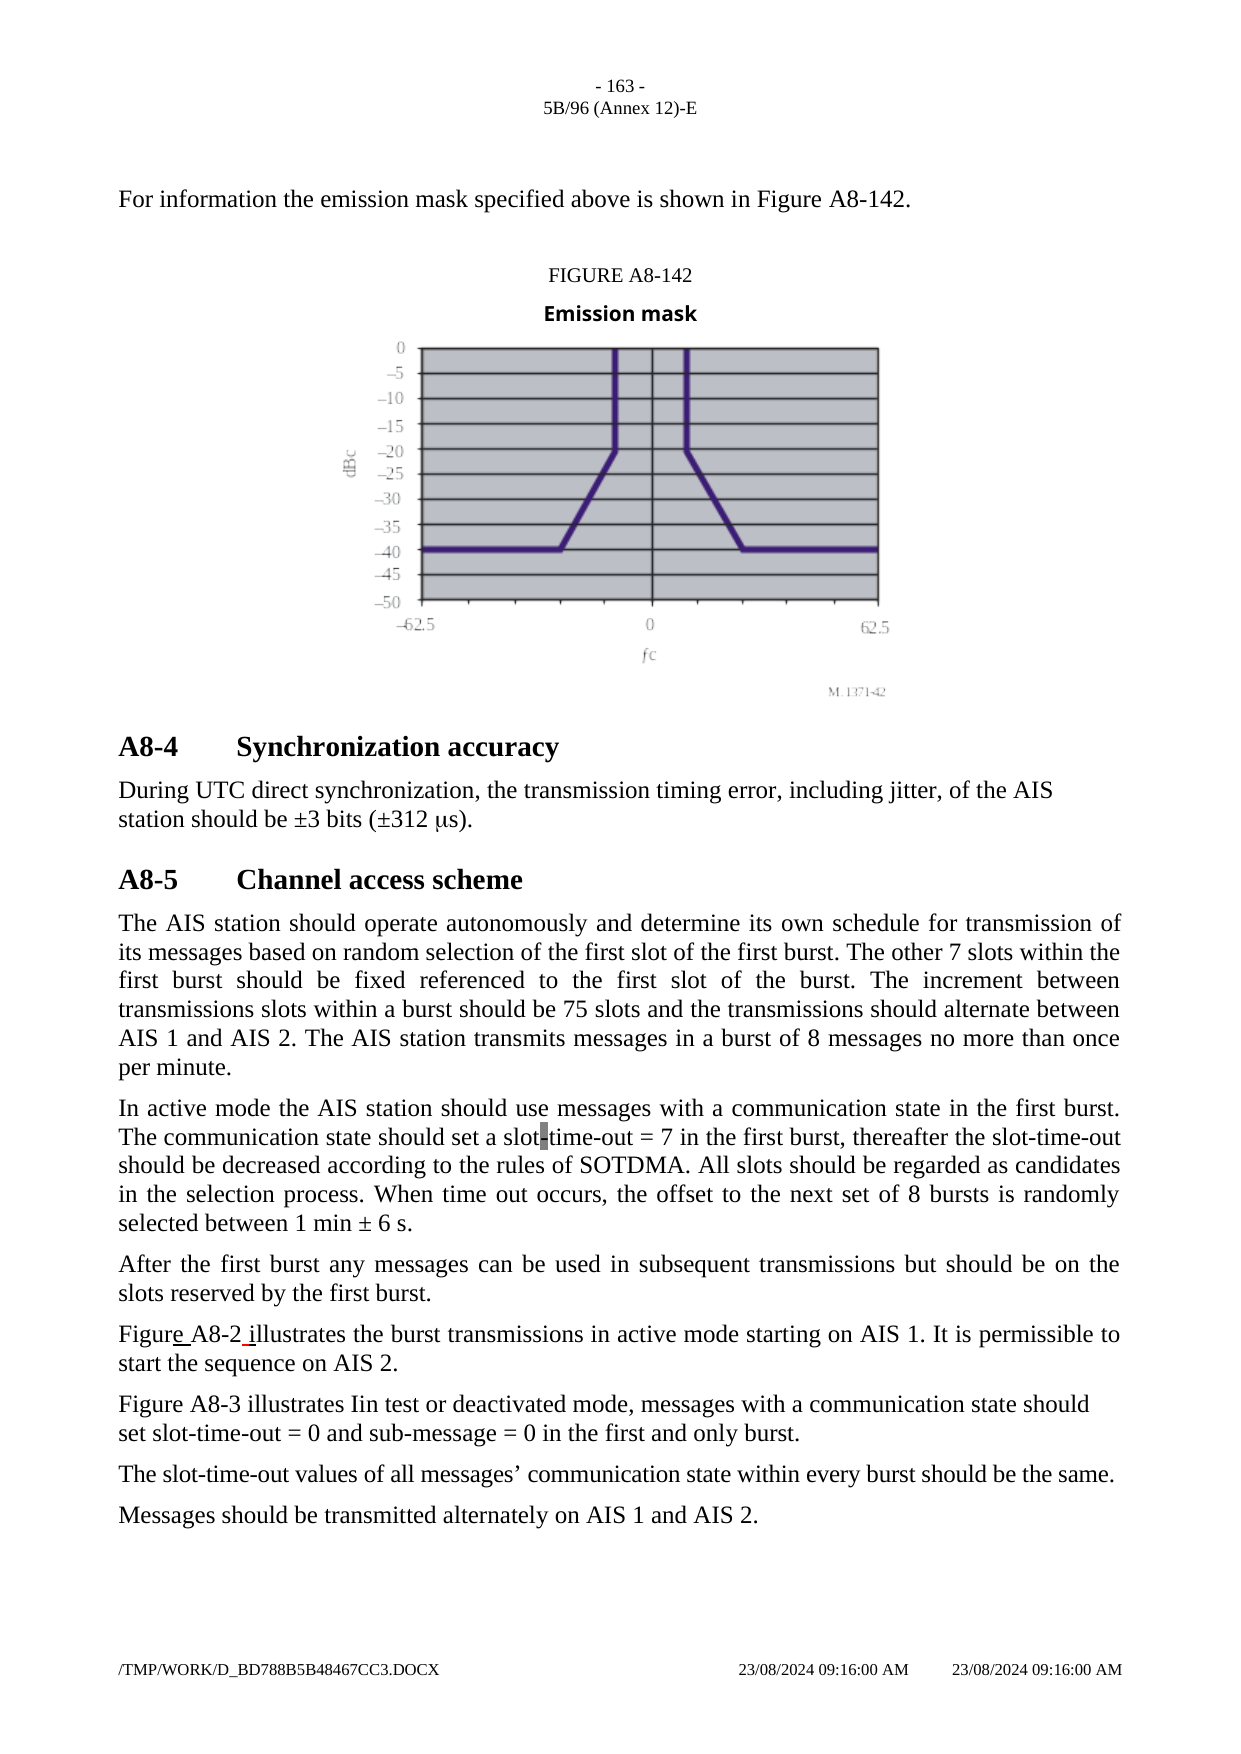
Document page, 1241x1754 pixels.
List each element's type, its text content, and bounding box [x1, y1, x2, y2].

title Emission mask [118, 299, 1122, 328]
text The slot-time-out values of all messages’ communication state within every burst should be the same. [118, 1459, 1122, 1488]
text In active mode the AIS station should use messages with a communication state in the first burst. The communication state should set a slot-time-out = 7 in the first burst, thereafter the slot-time-out should be decreased according to the rules of SOTDMA. All slots should be regarded as candidates in the selection process. When time out occurs, the offset to the next set of 8 bursts is randomly selected between 1 min ± 6 s. [118, 1093, 1122, 1237]
text Figure [118, 263, 1122, 287]
text The AIS station should operate autonomously and determine its own schedule for transmission of its messages based on random selection of the first slot of the first burst. The other 7 slots within the first burst should be fixed referenced to the first slot of the burst. The increment between transmissions slots within a burst should be 75 slots and the transmissions should alternate between AIS 1 and AIS 2. The AIS station transmits messages in a burst of 8 messages no more than once per minute. [118, 908, 1122, 1080]
text For information the emission mask specified above is shown in Figure . [118, 184, 1122, 213]
text After the first burst any messages can be used in subsequent transmissions but should be on the slots reserved by the first burst. [118, 1249, 1122, 1307]
subtitle 4 Synchronization accuracy [118, 729, 1122, 763]
text n test mode, messages with a communication state should set slot-time-out = 0 and sub-message = 0 in the first and only burst. [118, 1389, 1122, 1447]
text During UTC direct synchronization, the transmission timing error, including jitter, of the AIS station should be ±3 bits (±312 s). [118, 775, 1122, 833]
text Messages should be transmitted alternately on AIS 1 and AIS 2. [118, 1500, 1122, 1529]
subtitle 5 Channel access scheme [118, 862, 1122, 895]
